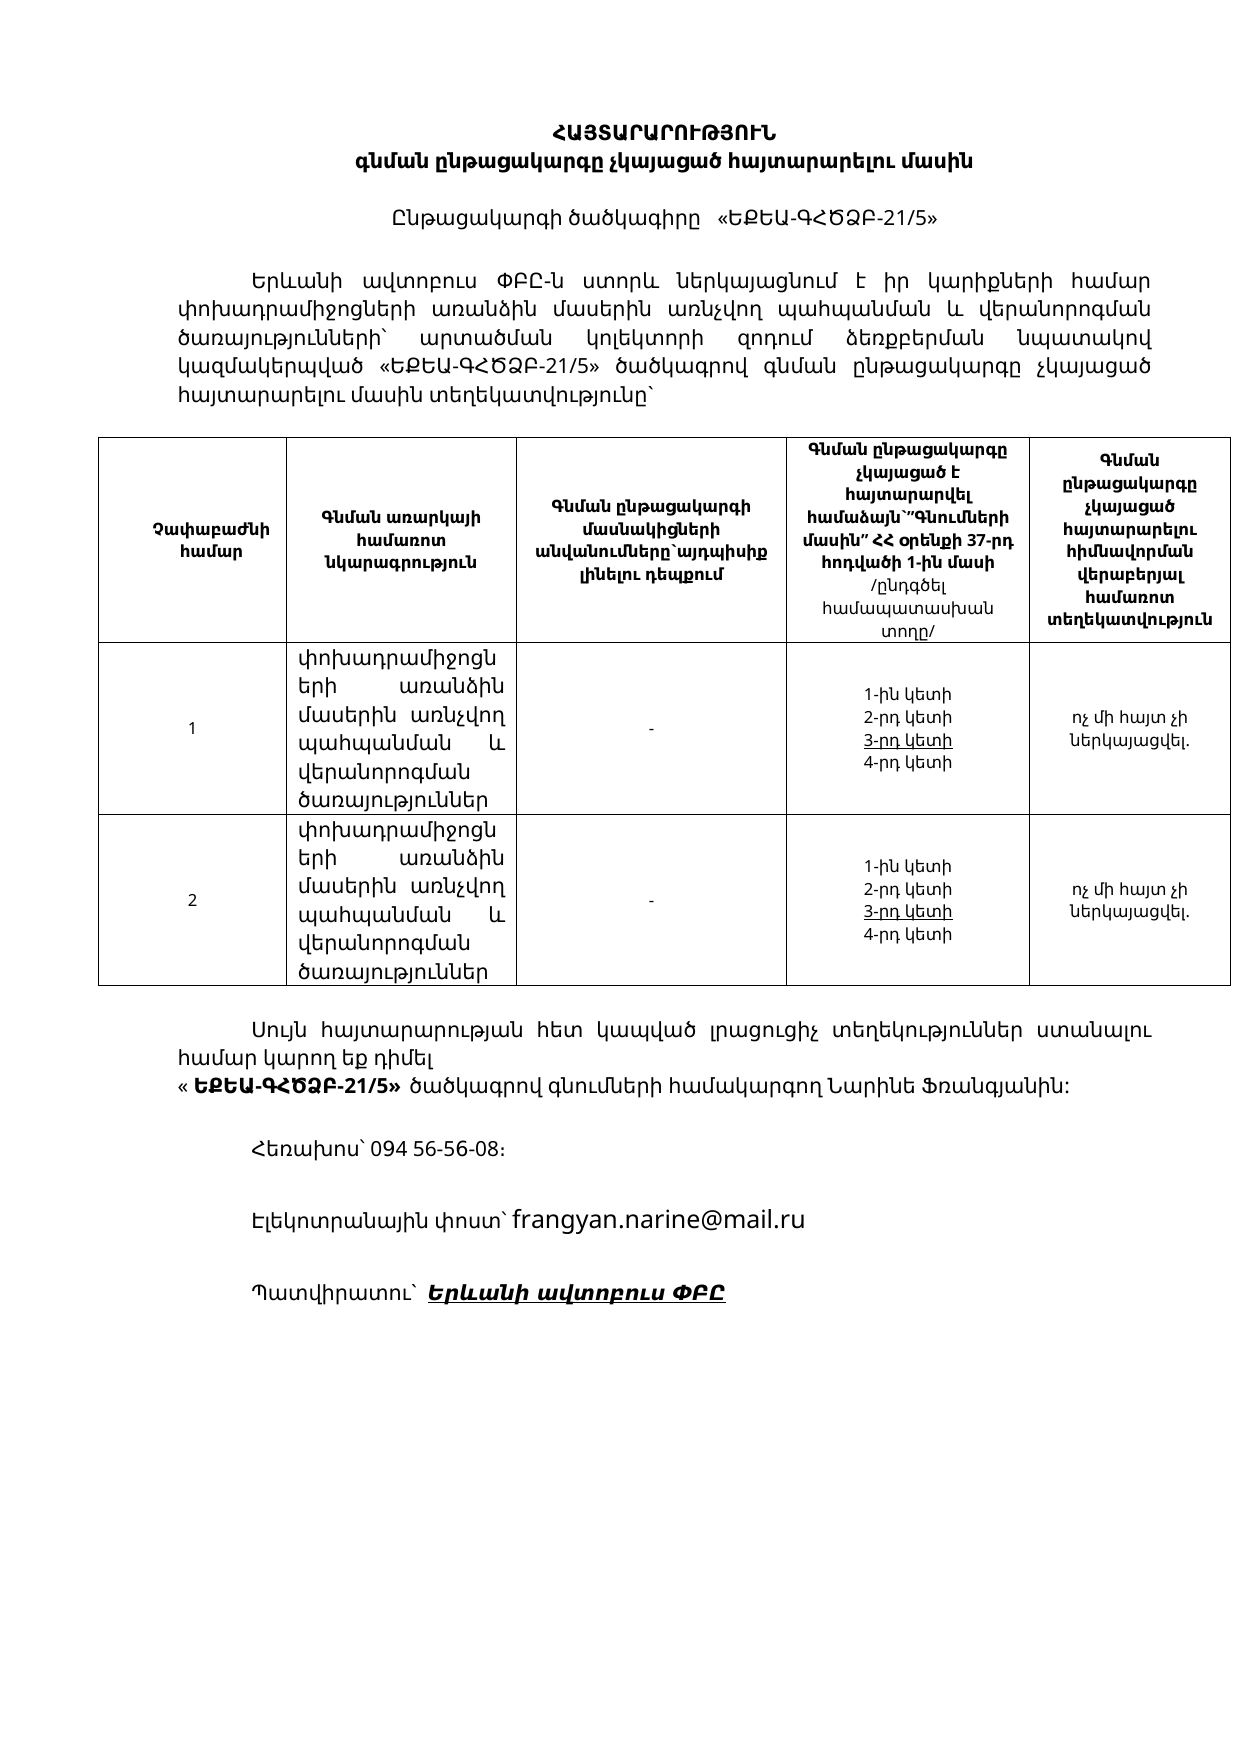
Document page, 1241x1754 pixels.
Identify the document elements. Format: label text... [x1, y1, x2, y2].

table_cell 2 [99, 815, 286, 985]
table_cell 1-ին կետի 2-րդ կետի 3-րդ կետի 4-րդ կետի [787, 815, 1029, 985]
table_header Գնման ընթացակարգը չկայացած հայտարարելու հիմնավորման վերաբերյալ համառոտ տեղեկատվություն [1030, 438, 1230, 642]
table_cell - [517, 815, 786, 985]
table_cell փոխադրամիջոցների առանձին մասերին առնչվող պահպանման և վերանորոգման ծառայություններ [287, 815, 516, 985]
text Պատվիրատու` Երևանի ավտոբուս ՓԲԸ [177, 1278, 1152, 1306]
table_cell 1-ին կետի 2-րդ կետի 3-րդ կետի 4-րդ կետի [787, 643, 1029, 814]
table_header Գնման առարկայի համառոտ նկարագրություն [287, 438, 516, 642]
text Երևանի ավտոբուս ՓԲԸ-ն ստորև ներկայացնում է իր կարիքների համար փոխադրամիջոցների առանձին մասերին առնչվող պահպանման և վերանորոգման ծառայությունների՝ արտածման կոլեկտորի զոդում ձեռքբերման նպատակով կազմակերպված «ԵՔԵԱ-ԳՀԾՁԲ-21/5» ծածկագրով գնման ընթացակարգը չկայացած հայտարարելու մասին տեղեկատվությունը` [177, 266, 1152, 408]
table_header Չափաբաժնի համար [99, 438, 286, 642]
table_header Գնման ընթացակարգի մասնակիցների անվանումները`այդպիսիք լինելու դեպքում [517, 438, 786, 642]
table_header Գնման ընթացակարգը չկայացած է հայտարարվել համաձայն`”Գնումների մասին” ՀՀ օրենքի 37-րդ հոդվածի 1-ին մասի /ընդգծել համապատասխան տողը/ [787, 438, 1029, 642]
table_cell փոխադրամիջոցների առանձին մասերին առնչվող պահպանման և վերանորոգման ծառայություններ [287, 643, 516, 814]
text « ԵՔԵԱ-ԳՀԾՁԲ-21/5» ծածկագրով գնումների համակարգող Նարինե Ֆռանգյանին: [177, 1072, 1152, 1100]
text Սույն հայտարարության հետ կապված լրացուցիչ տեղեկություններ ստանալու համար կարող եք դիմել [177, 1015, 1152, 1072]
table_cell ոչ մի հայտ չի ներկայացվել. [1030, 643, 1230, 814]
text Հեռախոս՝ 094 56-56-08։ [177, 1134, 1152, 1163]
subtitle Ընթացակարգի ծածկագիրը «ԵՔԵԱ-ԳՀԾՁԲ-21/5» [177, 203, 1152, 232]
text ՀԱՅՏԱՐԱՐՈՒԹՅՈՒՆ [177, 118, 1152, 147]
text Էլեկոտրանային փոստ՝ frangyan.narine@mail.ru [177, 1202, 1152, 1236]
table_cell 1 [99, 643, 286, 814]
table_cell ոչ մի հայտ չի ներկայացվել. [1030, 815, 1230, 985]
text գնման ընթացակարգը չկայացած հայտարարելու մասին [177, 147, 1152, 175]
table_cell - [517, 643, 786, 814]
